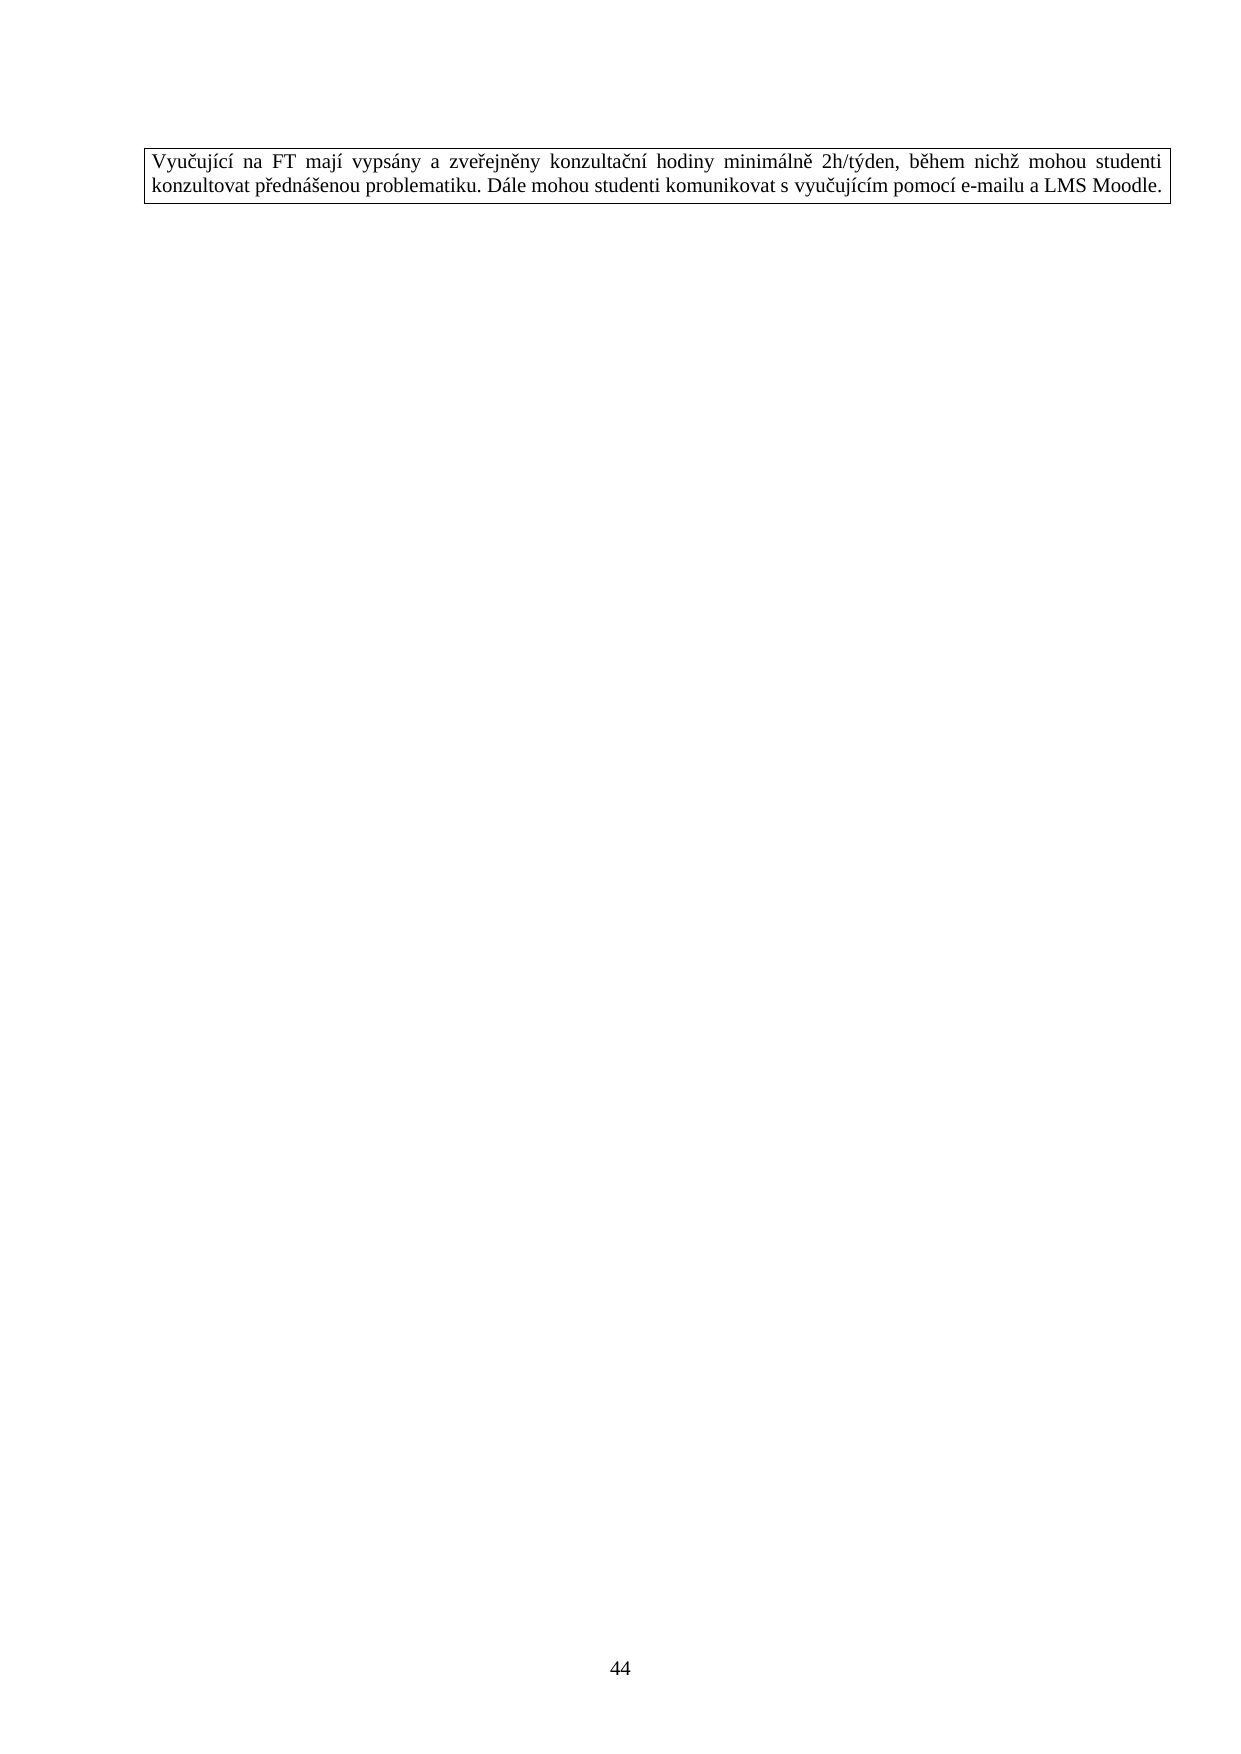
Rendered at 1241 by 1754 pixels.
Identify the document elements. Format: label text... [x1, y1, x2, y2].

table_cell Vyučující na FT mají vypsány a zveřejněny konzultační hodiny minimálně 2h/týden, během nichž mohou studenti konzultovat přednášenou problematiku. Dále mohou studenti komunikovat s vyučujícím pomocí e-mailu a LMS Moodle. [145, 149, 1170, 202]
